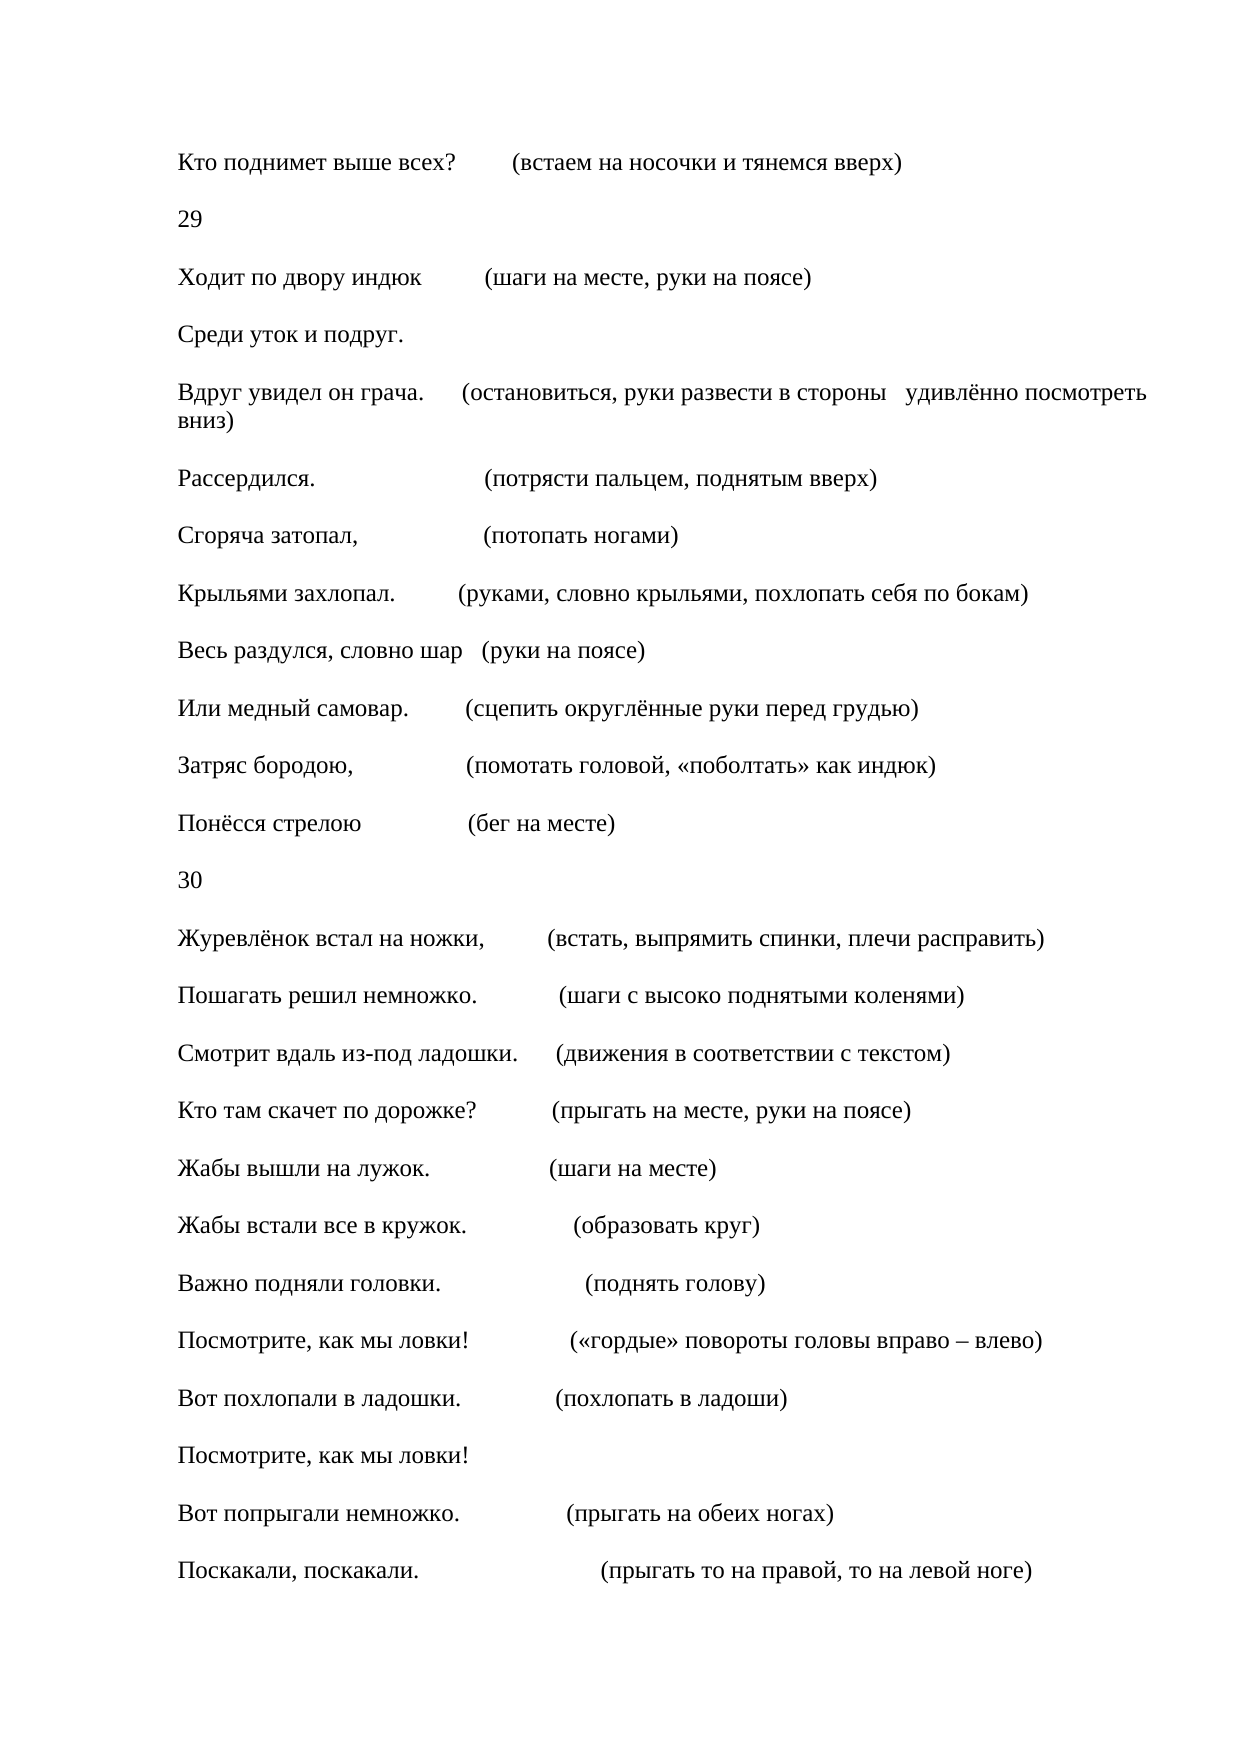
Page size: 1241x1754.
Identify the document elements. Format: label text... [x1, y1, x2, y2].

text Поскакали, поскакали. (прыгать то на правой, то на левой ноге) [177, 1556, 1152, 1584]
text Жабы вышли на лужок. (шаги на месте) [177, 1153, 1152, 1182]
text Посмотрите, как мы ловки! («гордые» повороты головы вправо – влево) [177, 1326, 1152, 1354]
text Пошагать решил немножко. (шаги с высоко поднятыми коленями) [177, 981, 1152, 1009]
text Понёсся стрелою (бег на месте) [177, 808, 1152, 837]
text Жабы встали все в кружок. (образовать круг) [177, 1211, 1152, 1239]
text 29 [177, 204, 1152, 233]
text 30 [177, 866, 1152, 894]
text Ходит по двору индюк (шаги на месте, руки на поясе) [177, 262, 1152, 291]
text Вот похлопали в ладошки. (похлопать в ладоши) [177, 1383, 1152, 1412]
text Смотрит вдаль из-под ладошки. (движения в соответствии с текстом) [177, 1038, 1152, 1067]
text Вот попрыгали немножко. (прыгать на обеих ногах) [177, 1498, 1152, 1527]
text Кто поднимет выше всех? (встаем на носочки и тянемся вверх) [177, 147, 1152, 176]
text Затряс бородою, (помотать головой, «поболтать» как индюк) [177, 751, 1152, 779]
text Журевлёнок встал на ножки, (встать, выпрямить спинки, плечи расправить) [177, 923, 1152, 952]
text Посмотрите, как мы ловки! [177, 1441, 1152, 1469]
text Весь раздулся, словно шар (руки на поясе) [177, 636, 1152, 664]
text Сгоряча затопал, (потопать ногами) [177, 521, 1152, 549]
text Кто там скачет по дорожке? (прыгать на месте, руки на поясе) [177, 1096, 1152, 1124]
text Вдруг увидел он грача. (остановиться, руки развести в стороны удивлённо посмотреть вниз) [177, 377, 1152, 434]
text Рассердился. (потрясти пальцем, поднятым вверх) [177, 463, 1152, 492]
text Среди уток и подруг. [177, 319, 1152, 348]
text Крыльями захлопал. (руками, словно крыльями, похлопать себя по бокам) [177, 578, 1152, 607]
text Или медный самовар. (сцепить округлённые руки перед грудью) [177, 693, 1152, 722]
text Важно подняли головки. (поднять голову) [177, 1268, 1152, 1297]
